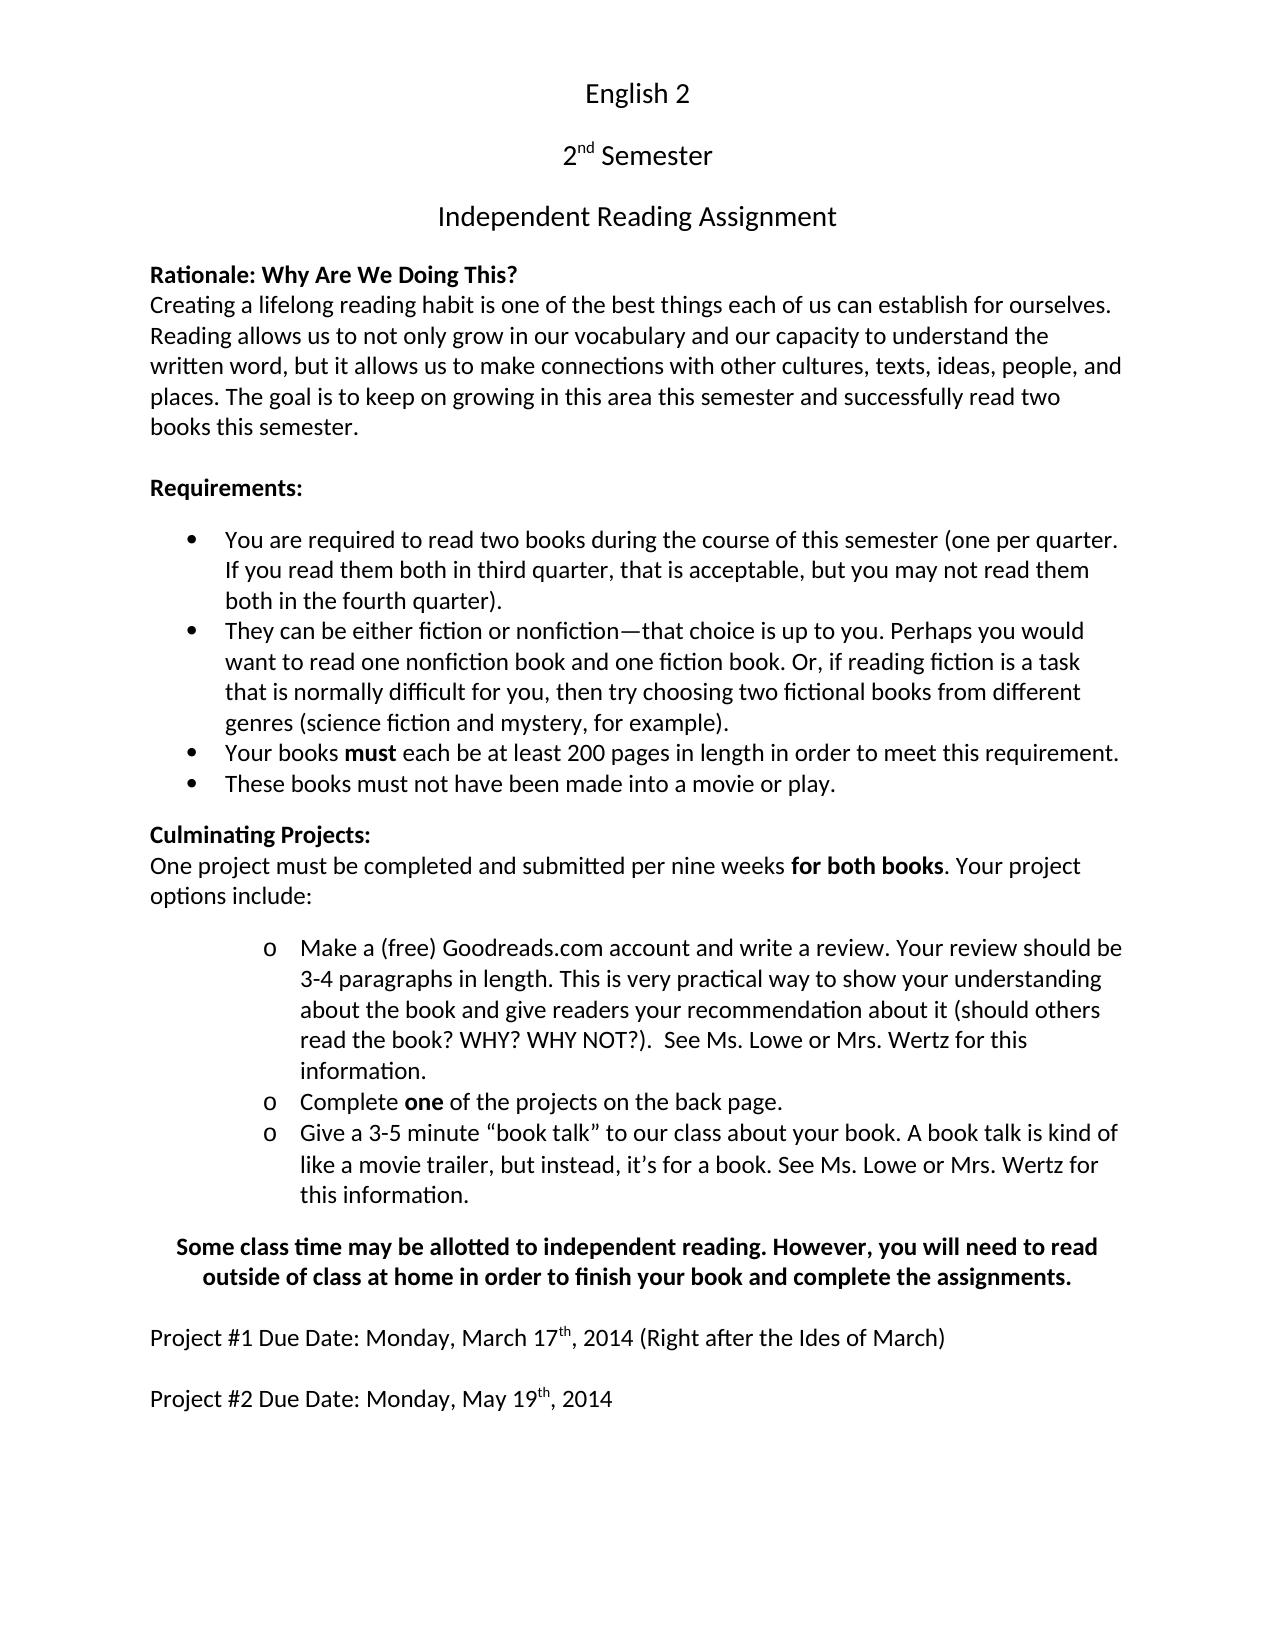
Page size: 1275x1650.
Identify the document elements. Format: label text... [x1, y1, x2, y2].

text One project must be completed and submitted per nine weeks for both books. Your project options include: [150, 850, 1125, 911]
text Project #2 Due Date: Monday, May 19th, 2014 [150, 1384, 1125, 1414]
list Complete one of the projects on the back page. [262, 1086, 1125, 1117]
text Creating a lifelong reading habit is one of the best things each of us can establish for ourselves. Reading allows us to not only grow in our vocabulary and our capacity to understand the written word, but it allows us to make connections with other cultures, texts, ideas, people, and places. The goal is to keep on growing in this area this semester and successfully read two books this semester. [150, 289, 1125, 442]
list Make a (free) Goodreads.com account and write a review. Your review should be 3-4 paragraphs in length. This is very practical way to show your understanding about the book and give readers your recommendation about it (should others read the book? WHY? WHY NOT?). See Ms. Lowe or Mrs. Wertz for this information. [262, 932, 1125, 1086]
text Culminating Projects: [150, 819, 1125, 850]
list You are required to read two books during the course of this semester (one per quarter. If you read them both in third quarter, that is acceptable, but you may not read them both in the fourth quarter). [187, 524, 1125, 615]
text Project #1 Due Date: Monday, March 17th, 2014 (Right after the Ides of March) [150, 1323, 1125, 1353]
text Requirements: [150, 472, 1125, 503]
list These books must not have been made into a movie or play. [187, 768, 1125, 798]
text Rationale: Why Are We Doing This? [150, 259, 1125, 289]
list Your books must each be at least 200 pages in length in order to meet this requirement. [187, 737, 1125, 768]
list They can be either fiction or nonfiction—that choice is up to you. Perhaps you would want to read one nonfiction book and one fiction book. Or, if reading fiction is a task that is normally difficult for you, then try choosing two fictional books from different genres (science fiction and mystery, for example). [187, 615, 1125, 737]
list Give a 3-5 minute “book talk” to our class about your book. A book talk is kind of like a movie trailer, but instead, it’s for a book. See Ms. Lowe or Mrs. Wertz for this information. [262, 1117, 1125, 1210]
text Some class time may be allotted to independent reading. However, you will need to read outside of class at home in order to finish your book and complete the assignments. [150, 1231, 1125, 1292]
